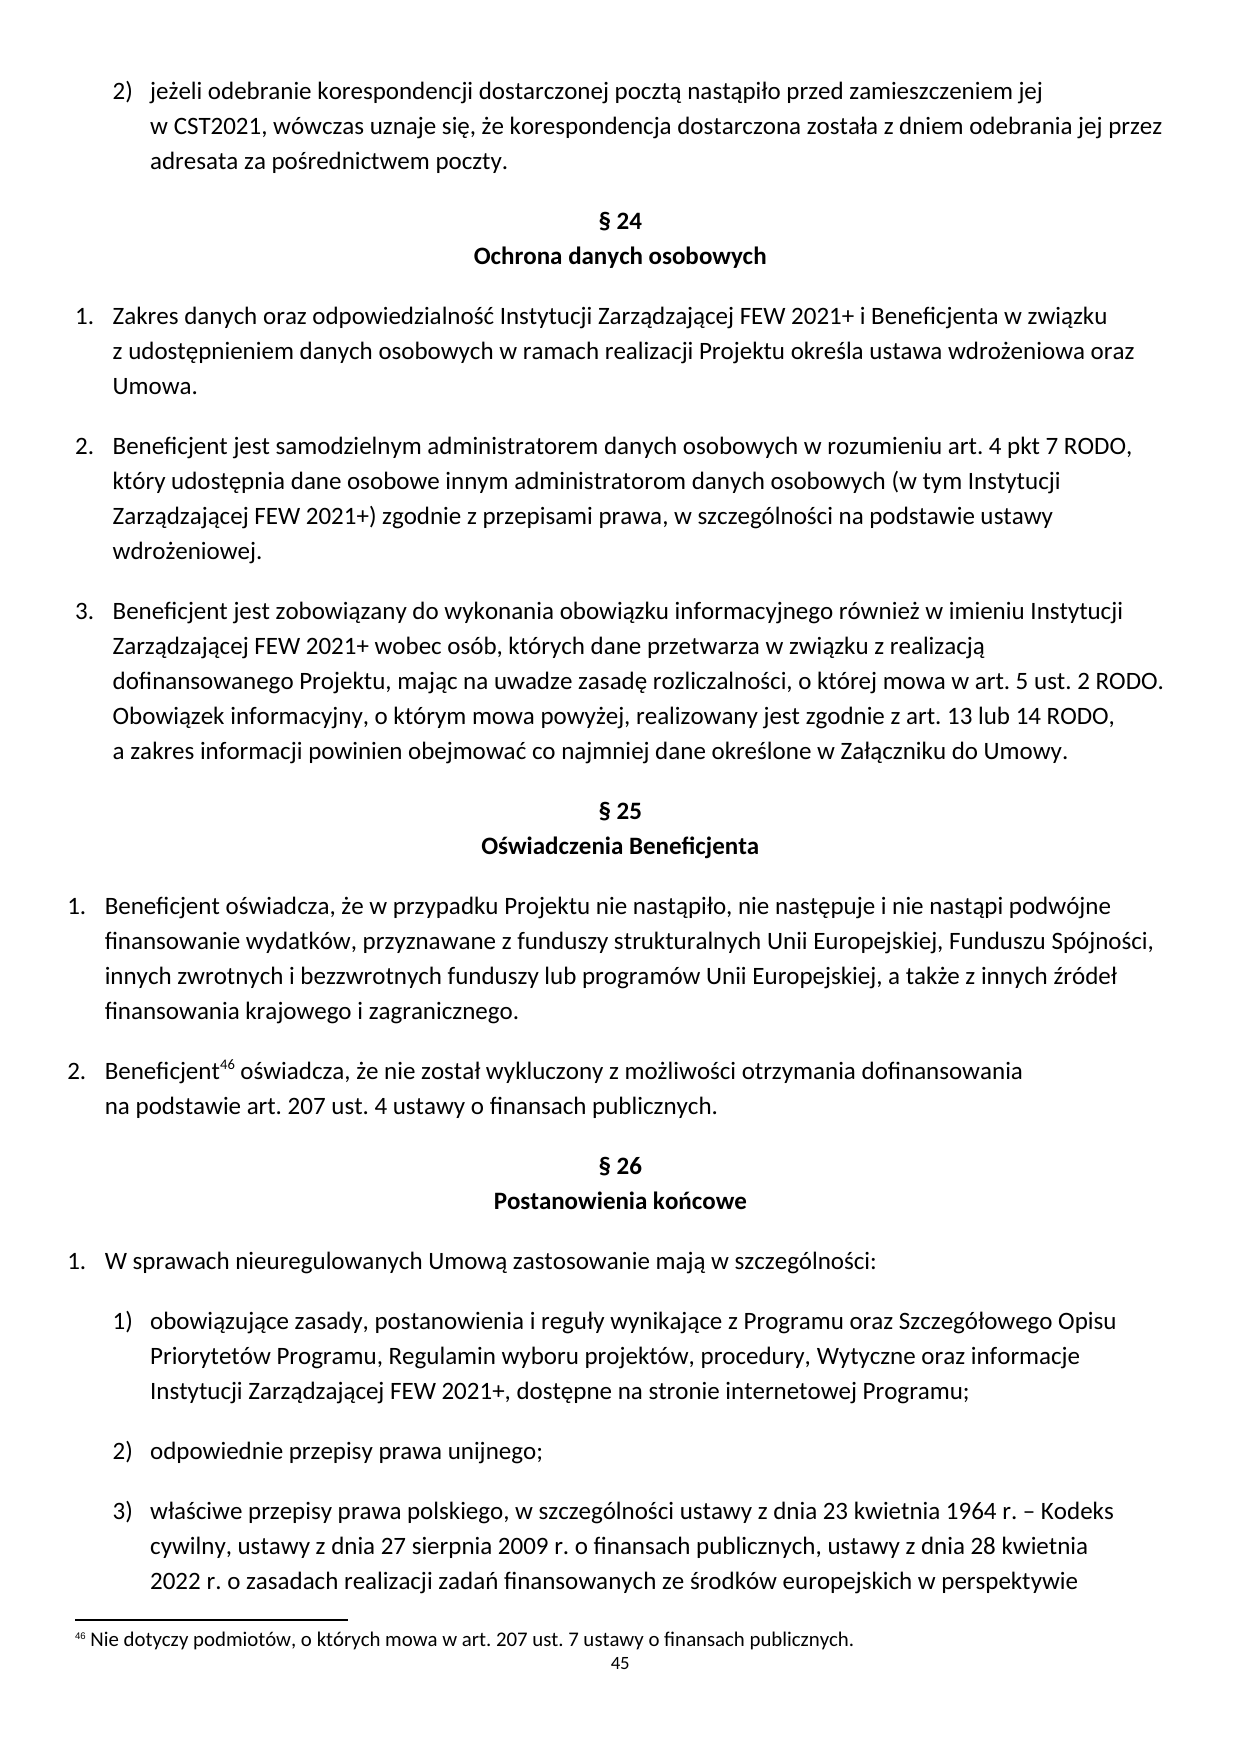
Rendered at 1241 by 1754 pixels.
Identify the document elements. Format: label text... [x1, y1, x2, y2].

list Zakres danych oraz odpowiedzialność Instytucji Zarządzającej FEW 2021+ i Beneficjenta w związku z udostępnieniem danych osobowych w ramach realizacji Projektu określa ustawa wdrożeniowa oraz Umowa. [75, 300, 1165, 401]
text Beneficjent oświadcza, że nie został wykluczony z możliwości otrzymania dofinansowania na podstawie art. 207 ust. 4 ustawy o finansach publicznych. [67, 1055, 1165, 1121]
list Beneficjent oświadcza, że w przypadku Projektu nie nastąpiło, nie następuje i nie nastąpi podwójne finansowanie wydatków, przyznawane z funduszy strukturalnych Unii Europejskiej, Funduszu Spójności, innych zwrotnych i bezzwrotnych funduszy lub programów Unii Europejskiej, a także z innych źródeł finansowania krajowego i zagranicznego. [67, 890, 1165, 1026]
subtitle Ochrona danych osobowych [75, 240, 1165, 271]
subtitle Oświadczenia Beneficjenta [75, 830, 1165, 861]
list obowiązujące zasady, postanowienia i reguły wynikające z Programu oraz Szczegółowego Opisu Priorytetów Programu, Regulamin wyboru projektów, procedury, Wytyczne oraz informacje Instytucji Zarządzającej FEW 2021+, dostępne na stronie internetowej Programu; [112, 1305, 1165, 1406]
list Beneficjent jest zobowiązany do wykonania obowiązku informacyjnego również w imieniu Instytucji Zarządzającej FEW 2021+ wobec osób, których dane przetwarza w związku z realizacją dofinansowanego Projektu, mając na uwadze zasadę rozliczalności, o której mowa w art. 5 ust. 2 RODO. Obowiązek informacyjny, o którym mowa powyżej, realizowany jest zgodnie z art. 13 lub 14 RODO, a zakres informacji powinien obejmować co najmniej dane określone w Załączniku do Umowy. [75, 595, 1165, 766]
list odpowiednie przepisy prawa unijnego; [112, 1435, 1165, 1466]
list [112, 1495, 1165, 1596]
list jeżeli odebranie korespondencji dostarczonej pocztą nastąpiło przed zamieszczeniem jej w CST2021, wówczas uznaje się, że korespondencja dostarczona została z dniem odebrania jej przez adresata za pośrednictwem poczty. [112, 75, 1165, 176]
subtitle § 26 [75, 1150, 1165, 1181]
subtitle § 24 [75, 205, 1165, 236]
subtitle § 25 [75, 795, 1165, 826]
list W sprawach nieuregulowanych Umową zastosowanie mają w szczególności: [67, 1245, 1165, 1276]
subtitle Postanowienia końcowe [75, 1185, 1165, 1216]
list Beneficjent jest samodzielnym administratorem danych osobowych w rozumieniu art. 4 pkt 7 RODO, który udostępnia dane osobowe innym administratorom danych osobowych (w tym Instytucji Zarządzającej FEW 2021+) zgodnie z przepisami prawa, w szczególności na podstawie ustawy wdrożeniowej. [75, 430, 1165, 566]
